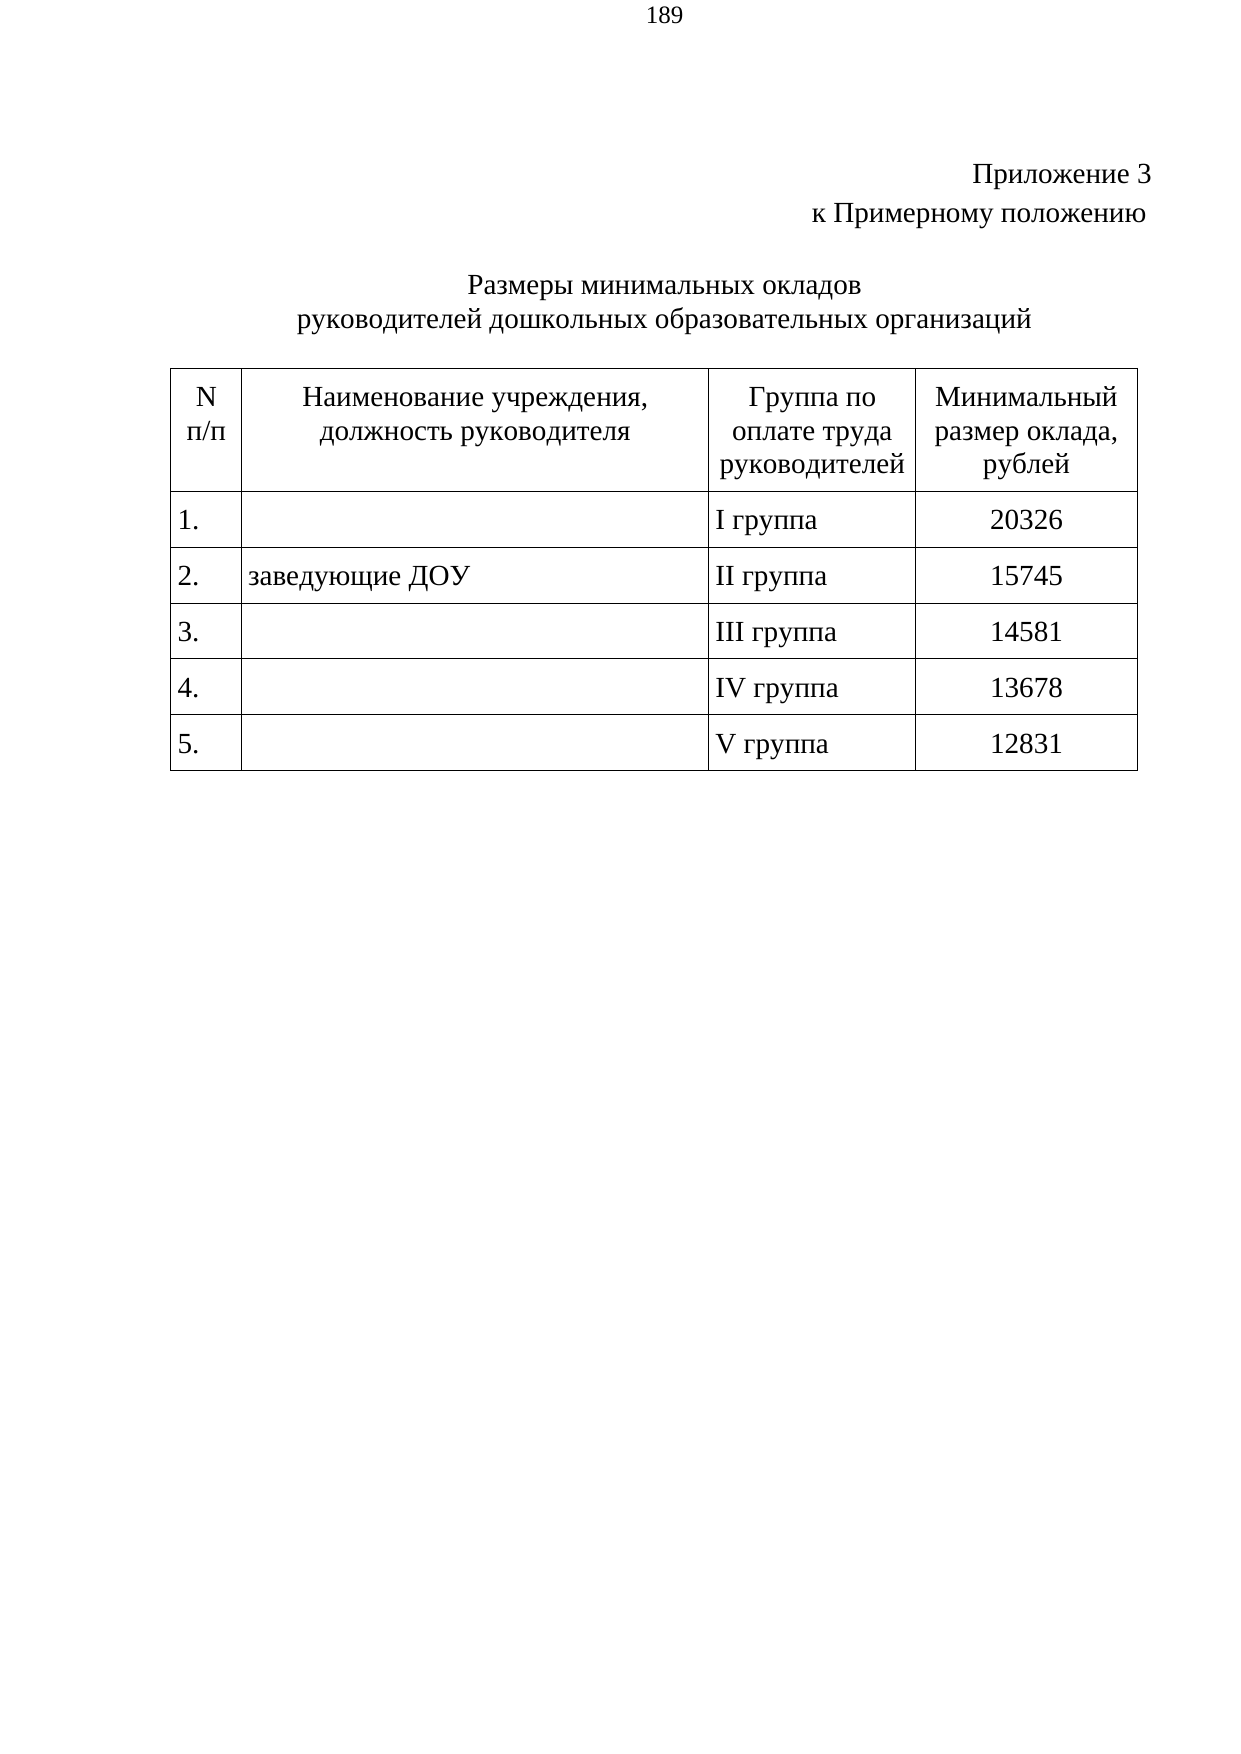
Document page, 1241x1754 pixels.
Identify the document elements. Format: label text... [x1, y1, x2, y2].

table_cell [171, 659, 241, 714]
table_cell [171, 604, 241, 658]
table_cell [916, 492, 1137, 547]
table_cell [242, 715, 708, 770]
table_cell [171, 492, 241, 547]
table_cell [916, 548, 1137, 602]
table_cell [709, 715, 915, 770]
text Размеры минимальных окладов [177, 267, 1152, 301]
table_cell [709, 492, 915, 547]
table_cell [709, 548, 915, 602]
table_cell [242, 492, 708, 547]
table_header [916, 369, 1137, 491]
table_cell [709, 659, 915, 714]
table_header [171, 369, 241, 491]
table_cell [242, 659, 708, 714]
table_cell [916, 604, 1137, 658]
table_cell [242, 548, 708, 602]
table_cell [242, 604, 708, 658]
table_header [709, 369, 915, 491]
text к Примерному положению [177, 195, 1152, 229]
text руководителей дошкольных образовательных организаций [177, 301, 1152, 334]
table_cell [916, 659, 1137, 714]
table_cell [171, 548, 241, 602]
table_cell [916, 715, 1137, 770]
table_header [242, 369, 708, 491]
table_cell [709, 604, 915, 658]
text Приложение 3 [852, 157, 1152, 190]
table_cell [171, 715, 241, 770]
